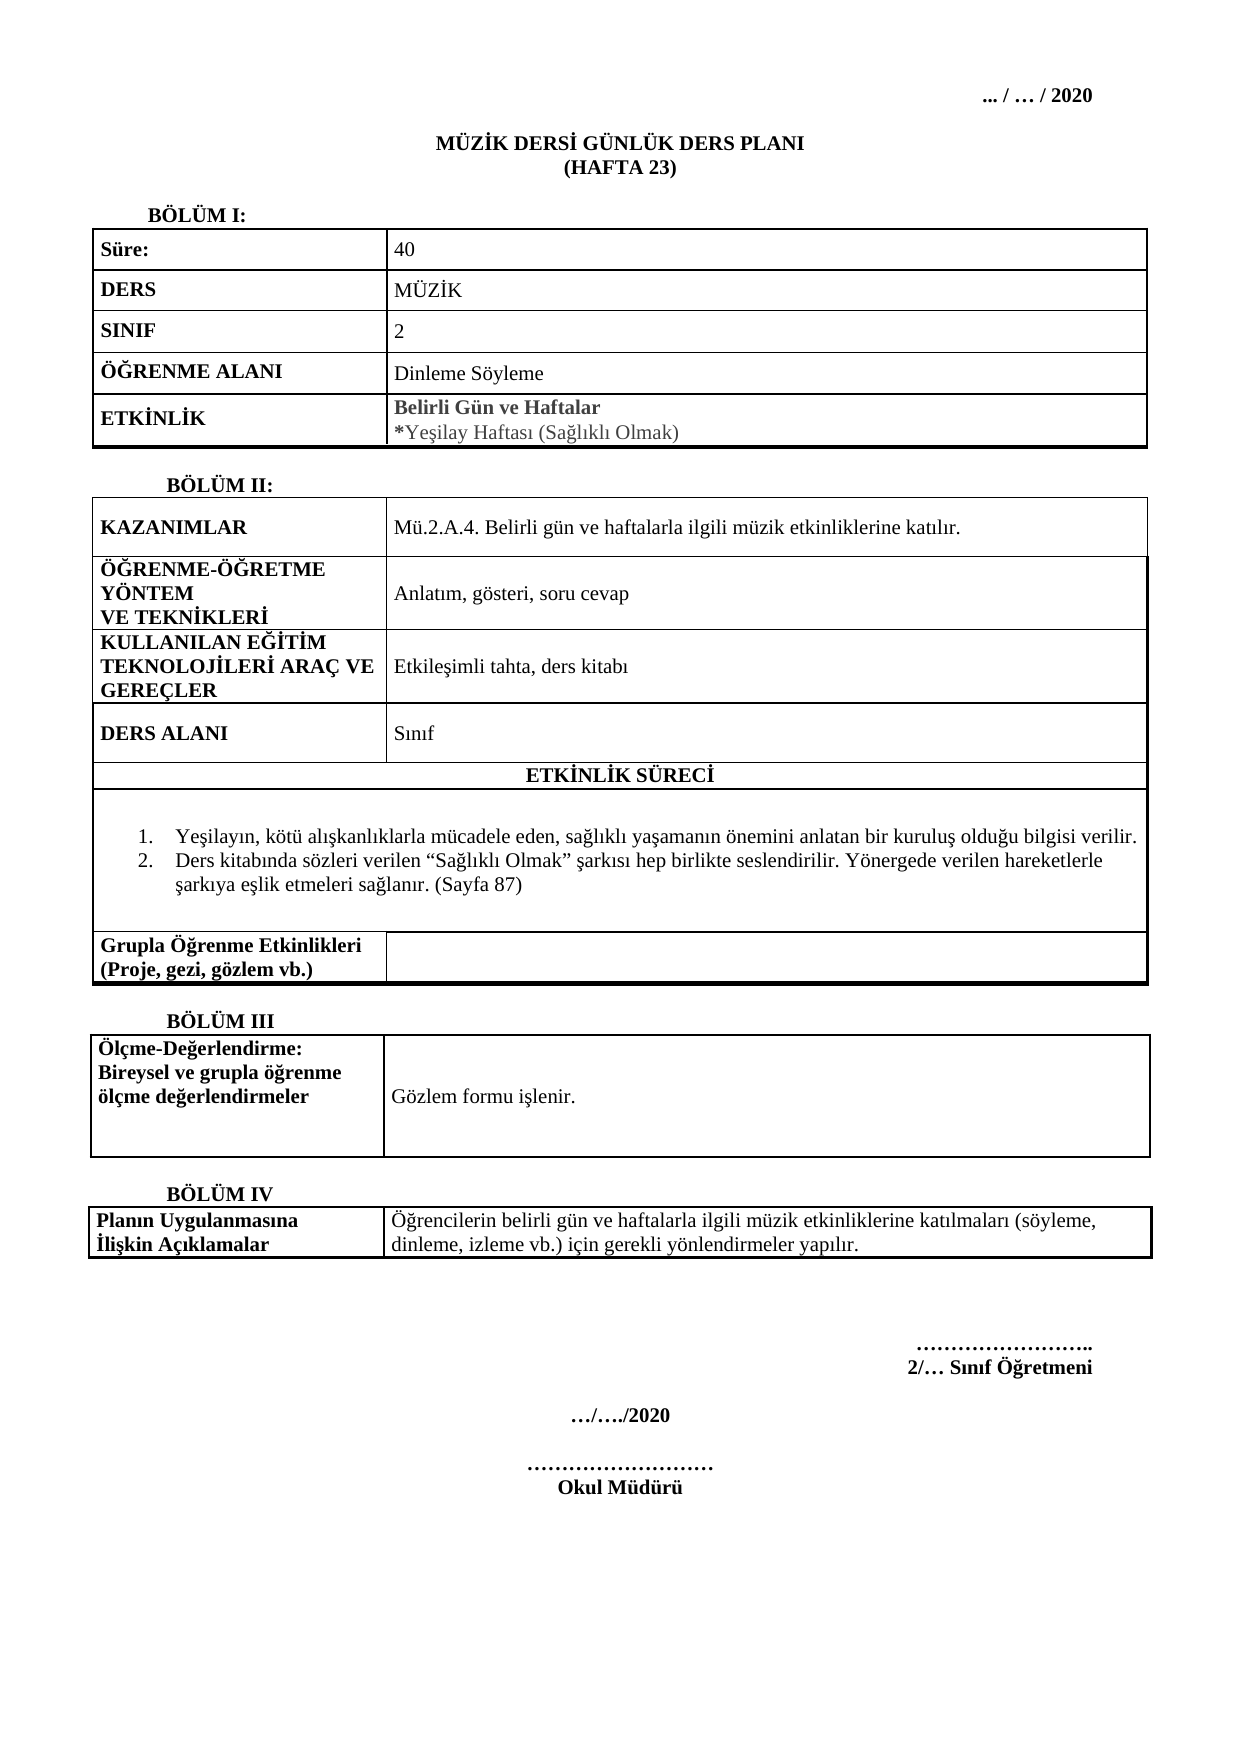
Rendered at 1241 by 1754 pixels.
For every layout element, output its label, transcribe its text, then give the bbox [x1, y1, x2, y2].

table_cell ETKİNLİK SÜRECİ [94, 763, 1146, 787]
table_cell MÜZİK [388, 271, 1146, 310]
table_cell SINIF [94, 311, 386, 352]
subtitle BÖLÜM IV [148, 1182, 1092, 1206]
table_cell Grupla Öğrenme Etkinlikleri (Proje, gezi, gözlem vb.) [94, 932, 386, 981]
subtitle BÖLÜM III [148, 1009, 1092, 1033]
text BÖLÜM II: [148, 473, 1092, 497]
table_header Mü.2.A.4. Belirli gün ve haftalarla ilgili müzik etkinliklerine katılır. [387, 498, 1147, 556]
table_cell 2 [388, 311, 1146, 352]
text …/…./2020 [148, 1403, 1092, 1427]
text (HAFTA 23) [148, 155, 1092, 179]
table_header Ölçme-Değerlendirme: Bireysel ve grupla öğrenme ölçme değerlendirmeler [92, 1036, 383, 1156]
table_cell [387, 933, 1146, 981]
table_cell Belirli Gün ve Haftalar *Yeşilay Haftası (Sağlıklı Olmak) [388, 395, 1146, 444]
table_cell Etkileşimli tahta, ders kitabı [387, 630, 1146, 702]
text 2/… Sınıf Öğretmeni [148, 1355, 1092, 1379]
table_cell DERS ALANI [94, 704, 386, 762]
text ……………………… [148, 1451, 1092, 1475]
table_header Gözlem formu işlenir. [385, 1036, 1149, 1156]
table_cell Yeşilayın, kötü alışkanlıklarla mücadele eden, sağlıklı yaşamanın önemini anlatan bir kuruluş olduğu bilgisi verilir. Ders kitabında sözleri verilen “Sağlıklı Olmak” şarkısı hep birlikte seslendirilir. Yönergede verilen hareketlerle şarkıya eşlik etmeleri sağlanır. (Sayfa 87) [94, 790, 1146, 931]
table_cell Anlatım, gösteri, soru cevap [387, 557, 1146, 629]
table_cell Dinleme Söyleme [388, 353, 1146, 393]
text …………………….. [148, 1331, 1092, 1355]
table_cell ETKİNLİK [94, 395, 386, 444]
table_header Süre: [94, 230, 386, 269]
table_header Öğrencilerin belirli gün ve haftalarla ilgili müzik etkinliklerine katılmaları (söyleme, dinleme, izleme vb.) için gerekli yönlendirmeler yapılır. [385, 1208, 1150, 1256]
table_header KAZANIMLAR [93, 498, 386, 556]
table_cell DERS [94, 271, 386, 310]
table_header 40 [388, 230, 1146, 269]
table_cell KULLANILAN EĞİTİM TEKNOLOJİLERİ ARAÇ VE GEREÇLER [93, 630, 386, 702]
table_cell ÖĞRENME ALANI [94, 353, 386, 393]
table_cell Sınıf [387, 704, 1146, 762]
text Okul Müdürü [148, 1475, 1092, 1499]
text BÖLÜM I: [148, 203, 1092, 227]
text ... / … / 2020 [148, 83, 1092, 107]
table_header Planın Uygulanmasına İlişkin Açıklamalar [90, 1208, 383, 1256]
text MÜZİK DERSİ GÜNLÜK DERS PLANI [148, 131, 1092, 155]
table_cell ÖĞRENME-ÖĞRETME YÖNTEM VE TEKNİKLERİ [93, 557, 386, 629]
